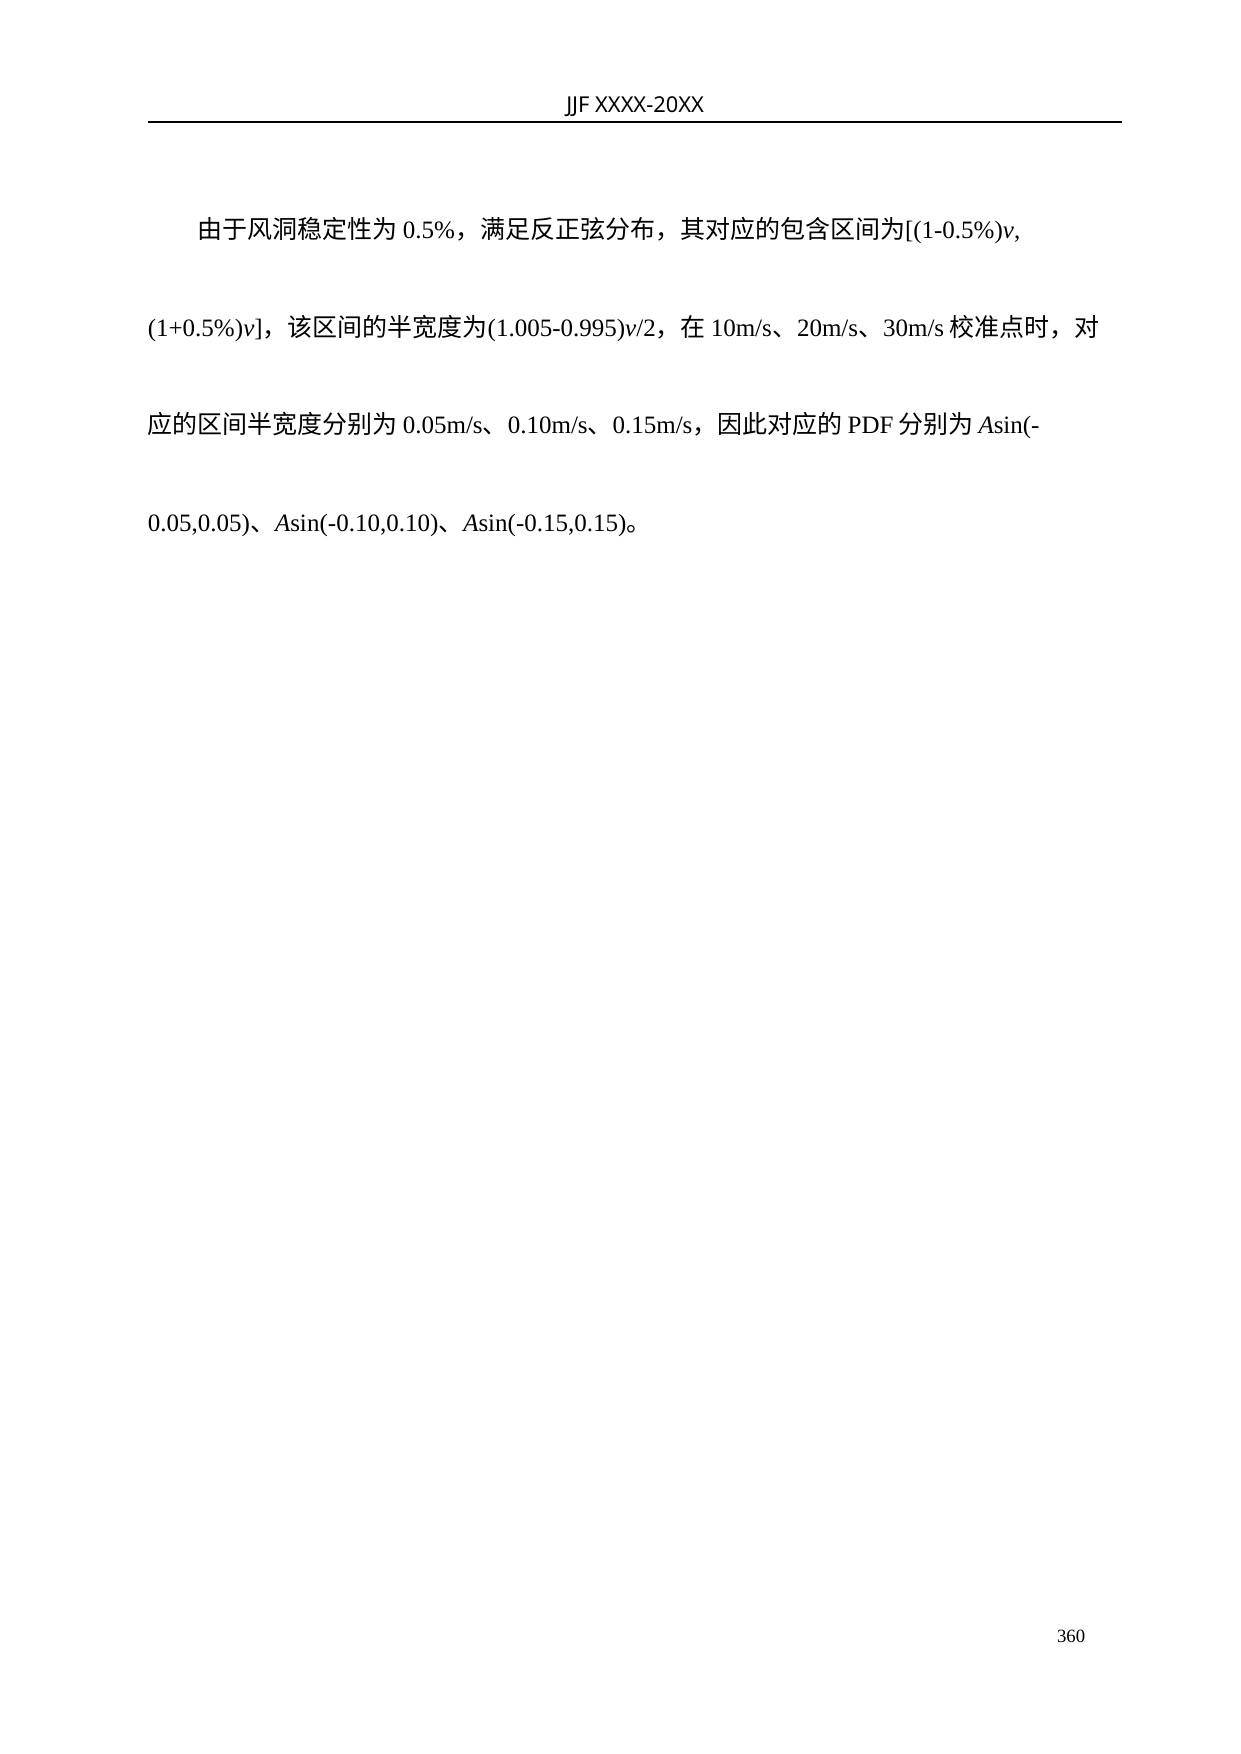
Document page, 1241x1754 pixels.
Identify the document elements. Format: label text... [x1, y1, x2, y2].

list 由于风洞稳定性为0.5%，满足反正弦分布，其对应的包含区间为[(1-0.5%)v,(1+0.5%)v]，该区间的半宽度为(1.005-0.995)v/2，在10m/s、20m/s、30m/s校准点时，对应的区间半宽度分别为0.05m/s、0.10m/s、0.15m/s，因此对应的PDF分别为Asin(-0.05,0.05)、Asin(-0.10,0.10)、Asin(-0.15,0.15)。 [148, 196, 1122, 553]
